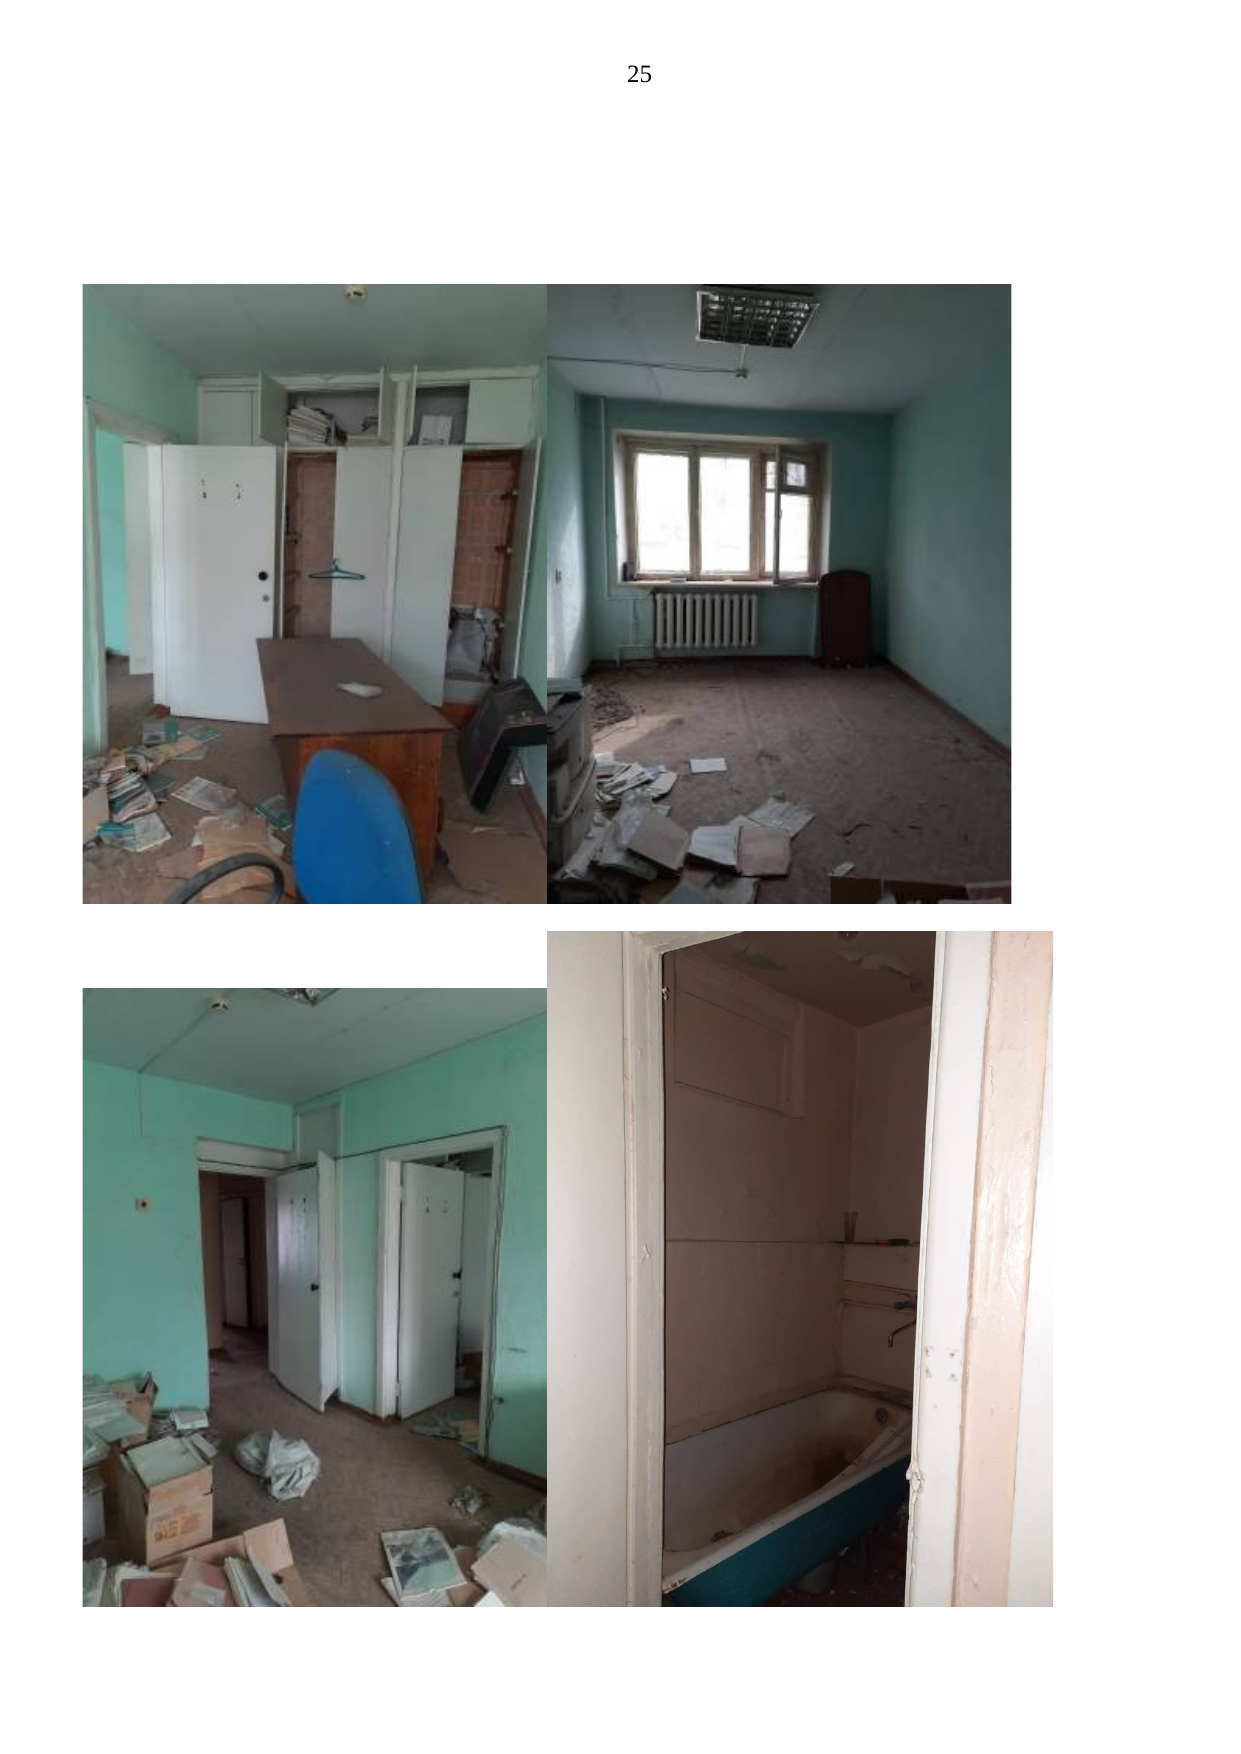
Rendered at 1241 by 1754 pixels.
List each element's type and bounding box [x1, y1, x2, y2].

picture [82, 284, 1012, 904]
picture [82, 931, 1054, 1607]
